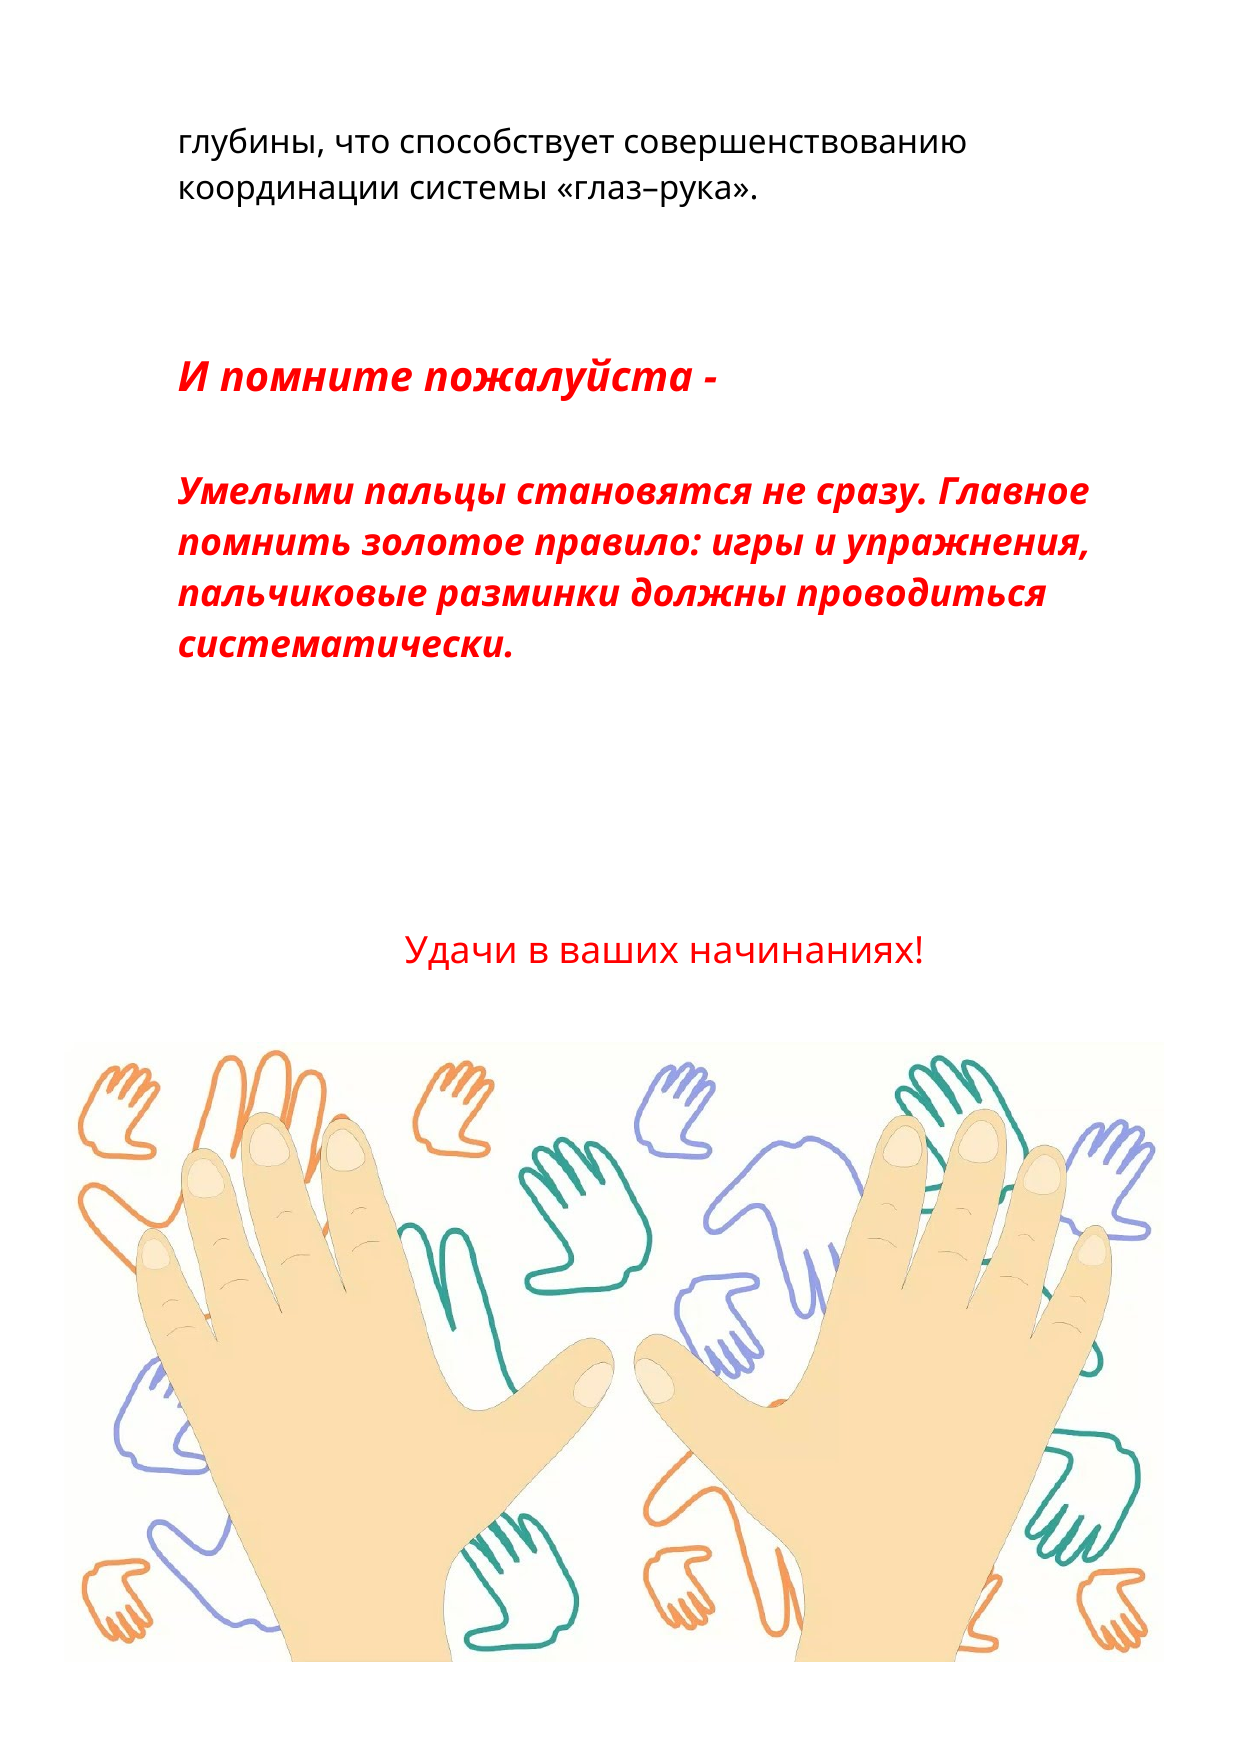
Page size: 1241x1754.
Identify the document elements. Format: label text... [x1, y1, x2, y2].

text Удачи в ваших начинаниях! [177, 924, 1152, 975]
picture [64, 1042, 1165, 1662]
text Умелыми пальцы становятся не сразу. Главное помнить золотое правило: игры и упражнения, пальчиковые разминки должны проводиться систематически. [177, 464, 1152, 669]
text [177, 118, 1152, 209]
text И помните пожалуйста - [177, 347, 1152, 403]
